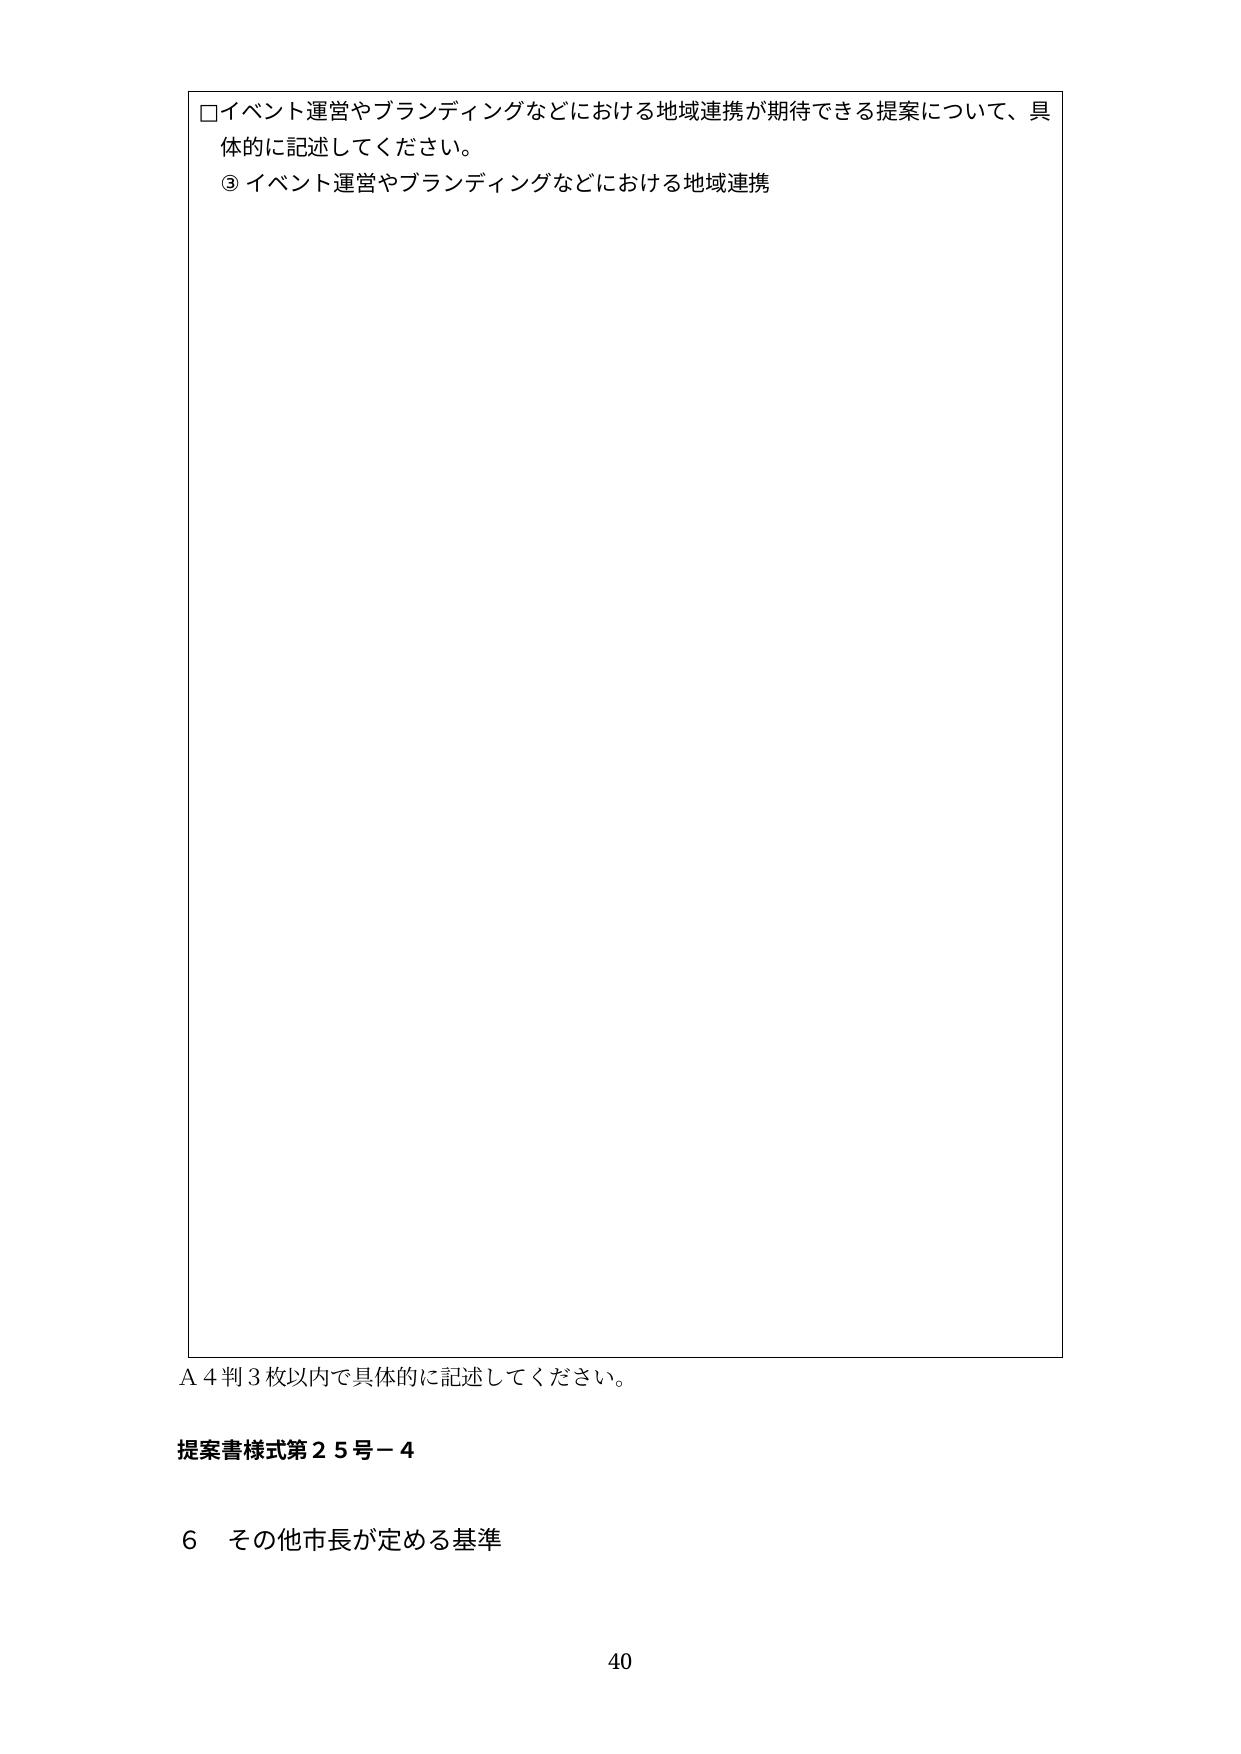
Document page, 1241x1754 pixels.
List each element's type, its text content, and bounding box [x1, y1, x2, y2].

table_cell □イベント運営やブランディングなどにおける地域連携が期待できる提案について、具体的に記述してください。 ③ イベント運営やブランディングなどにおける地域連携 [189, 92, 1062, 1357]
text ６ その他市長が定める基準 [177, 1502, 1063, 1574]
text Ａ４判３枚以内で具体的に記述してください。 [177, 1358, 1063, 1394]
subtitle 提案書様式第２５号－４ [177, 1430, 1063, 1466]
